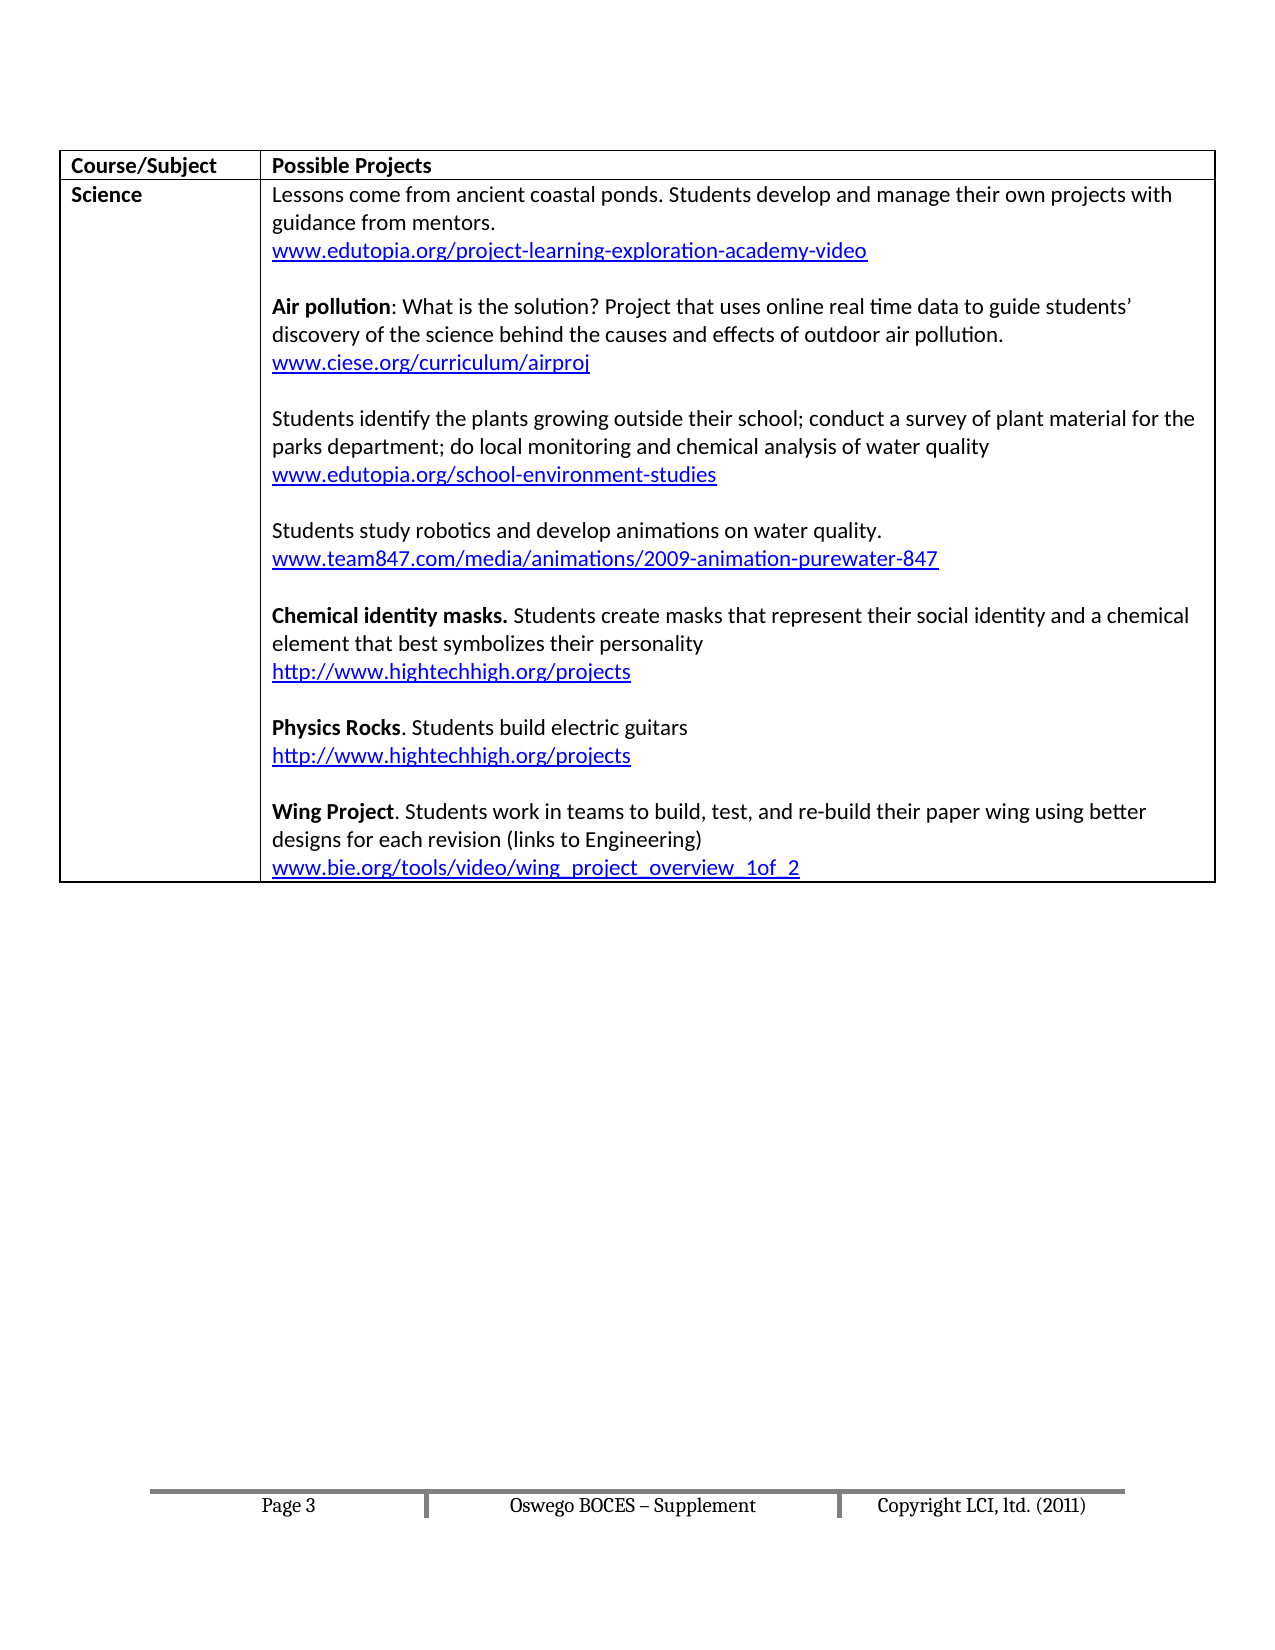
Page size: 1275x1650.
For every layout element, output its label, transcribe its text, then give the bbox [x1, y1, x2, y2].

table_header Course/Subject [61, 151, 260, 179]
table_header Possible Projects [261, 151, 1214, 179]
table_cell Lessons come from ancient coastal ponds. Students develop and manage their own projects with guidance from mentors. www.edutopia.org/project-learning-exploration-academy-video Air pollution: What is the solution? Project that uses online real time data to guide students’ discovery of the science behind the causes and effects of outdoor air pollution. www.ciese.org/curriculum/airproj Students identify the plants growing outside their school; conduct a survey of plant material for the parks department; do local monitoring and chemical analysis of water quality www.edutopia.org/school-environment-studies Students study robotics and develop animations on water quality. www.team847.com/media/animations/2009-animation-purewater-847 Chemical identity masks. Students create masks that represent their social identity and a chemical element that best symbolizes their personality http://www.hightechhigh.org/projects Physics Rocks. Students build electric guitars http://www.hightechhigh.org/projects Wing Project. Students work in teams to build, test, and re-build their paper wing using better designs for each revision (links to Engineering) www.bie.org/tools/video/wing_project_overview_1of_2 [261, 180, 1214, 881]
table_cell Science [61, 180, 260, 881]
